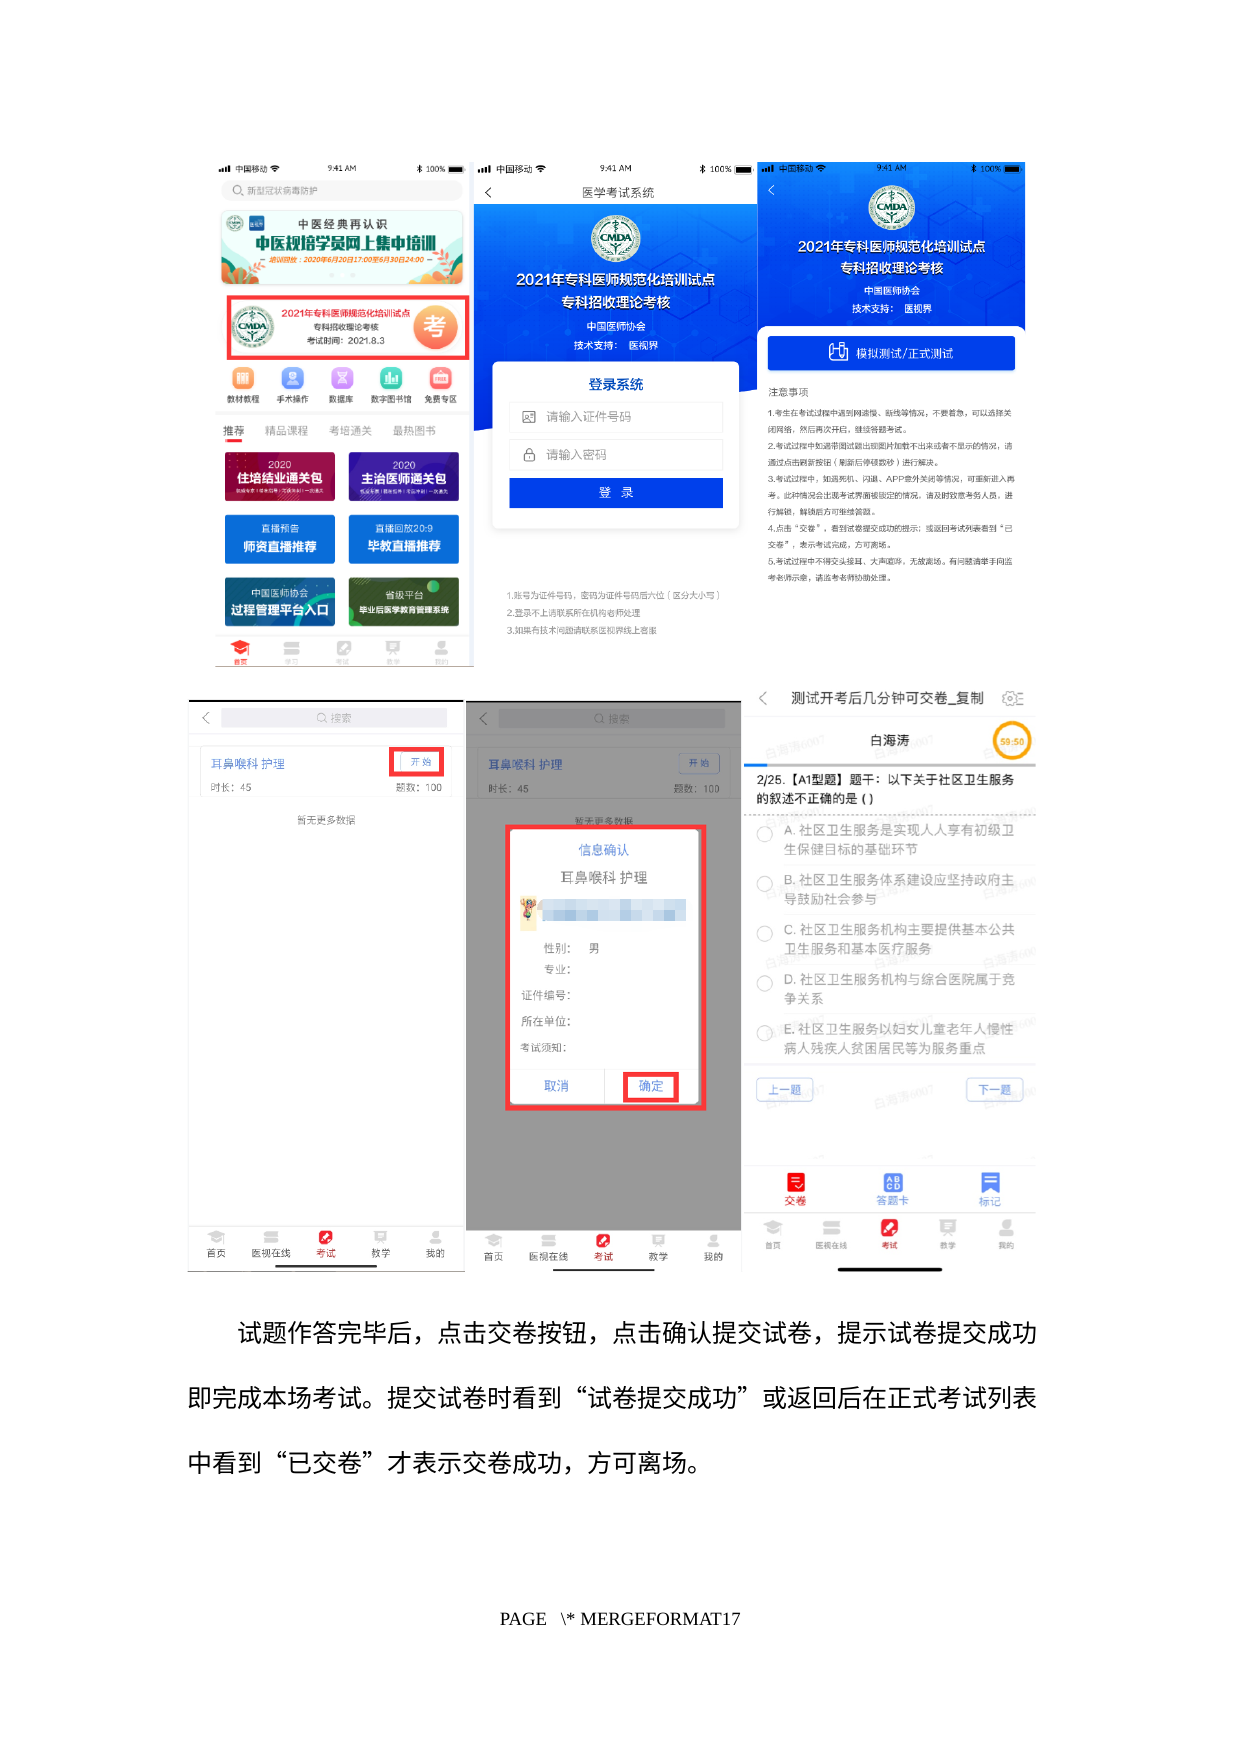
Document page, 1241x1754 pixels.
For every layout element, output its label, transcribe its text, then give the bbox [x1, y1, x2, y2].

picture [187, 682, 1038, 1272]
picture [215, 162, 1025, 667]
text 试题作答完毕后，点击交卷按钮，点击确认提交试卷，提示试卷提交成功即完成本场考试。提交试卷时看到“试卷提交成功”或返回后在正式考试列表中看到“已交卷”才表示交卷成功，方可离场。 [187, 1299, 1053, 1494]
